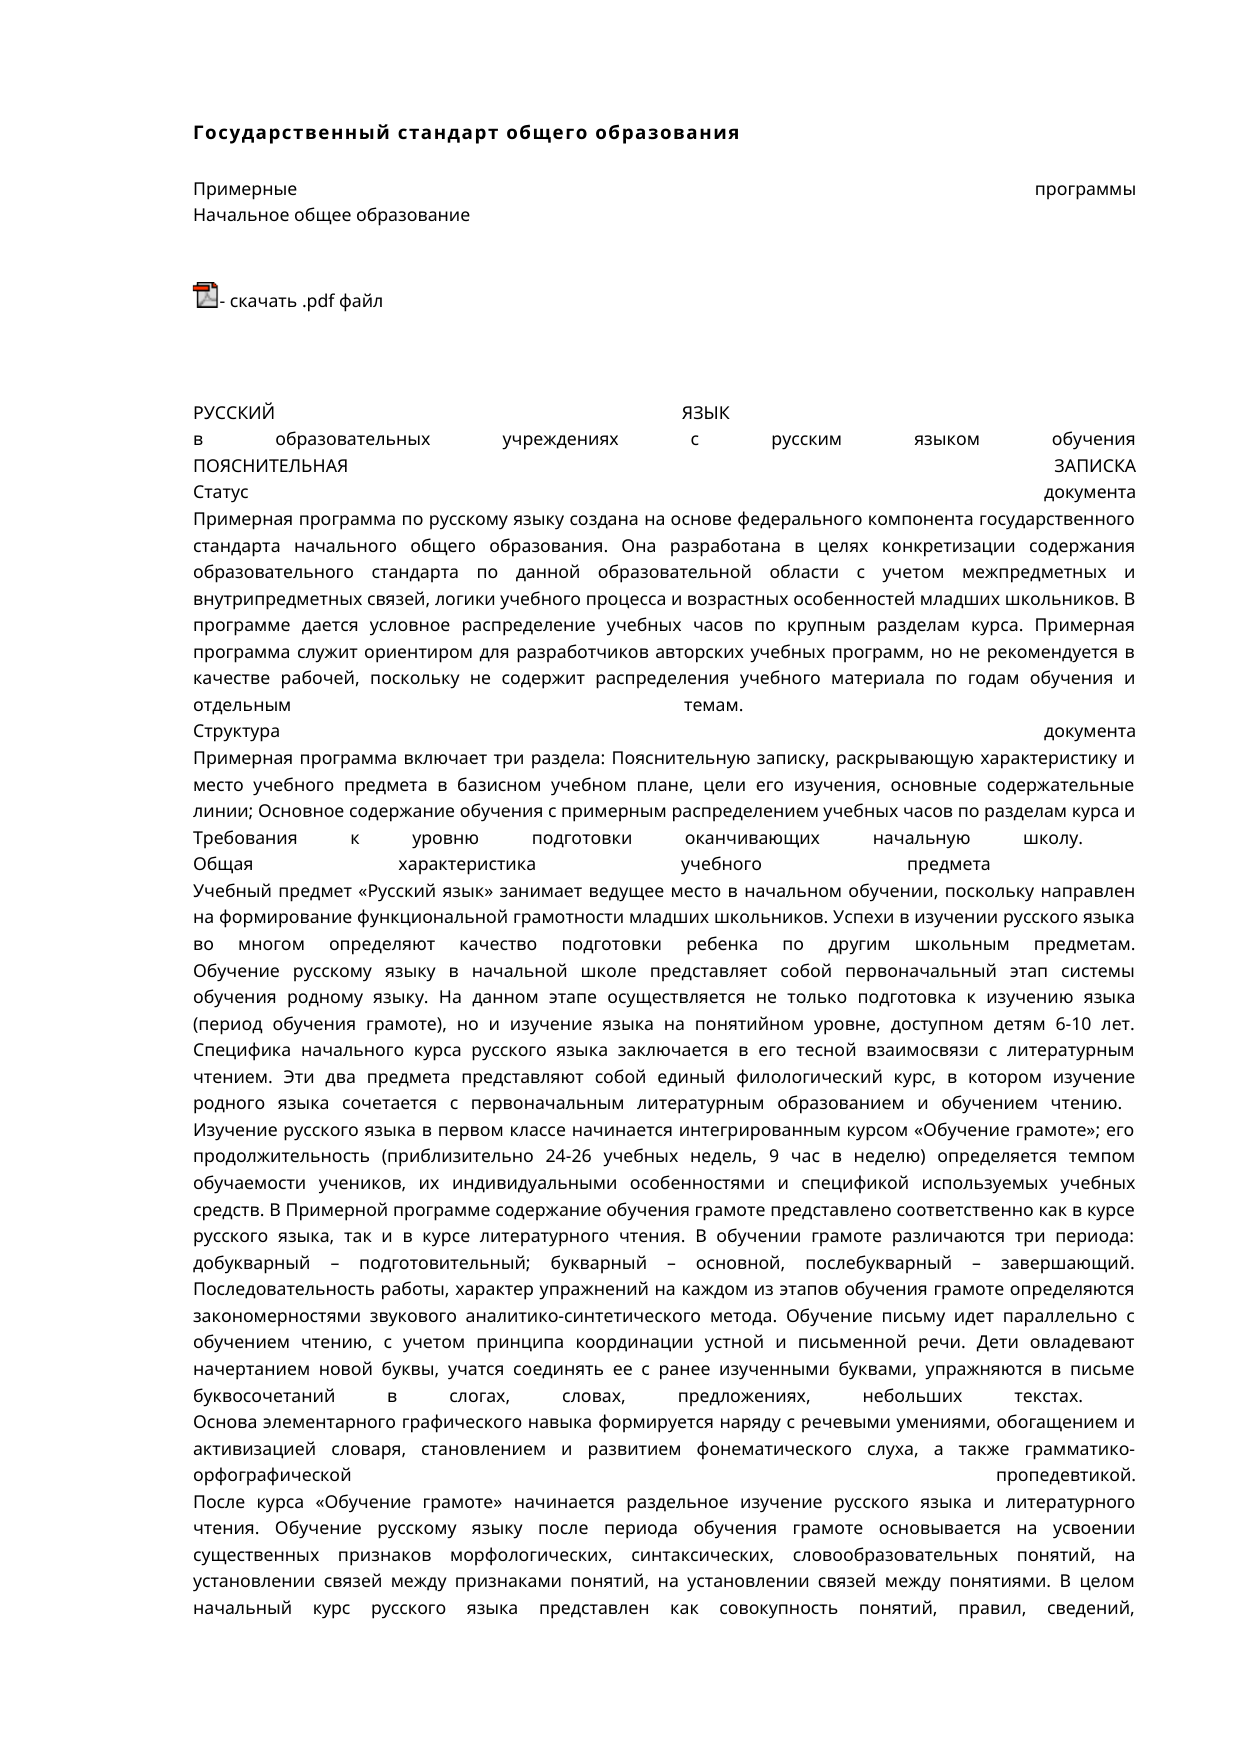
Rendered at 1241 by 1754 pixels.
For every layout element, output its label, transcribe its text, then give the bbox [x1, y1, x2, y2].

picture [192, 282, 220, 308]
text Государственный стандарт общего образования [193, 118, 1136, 145]
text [193, 398, 1136, 1620]
text - cкачать .pdf файл [193, 256, 1136, 313]
text Примерные программы Начальное общее образование [193, 174, 1136, 227]
